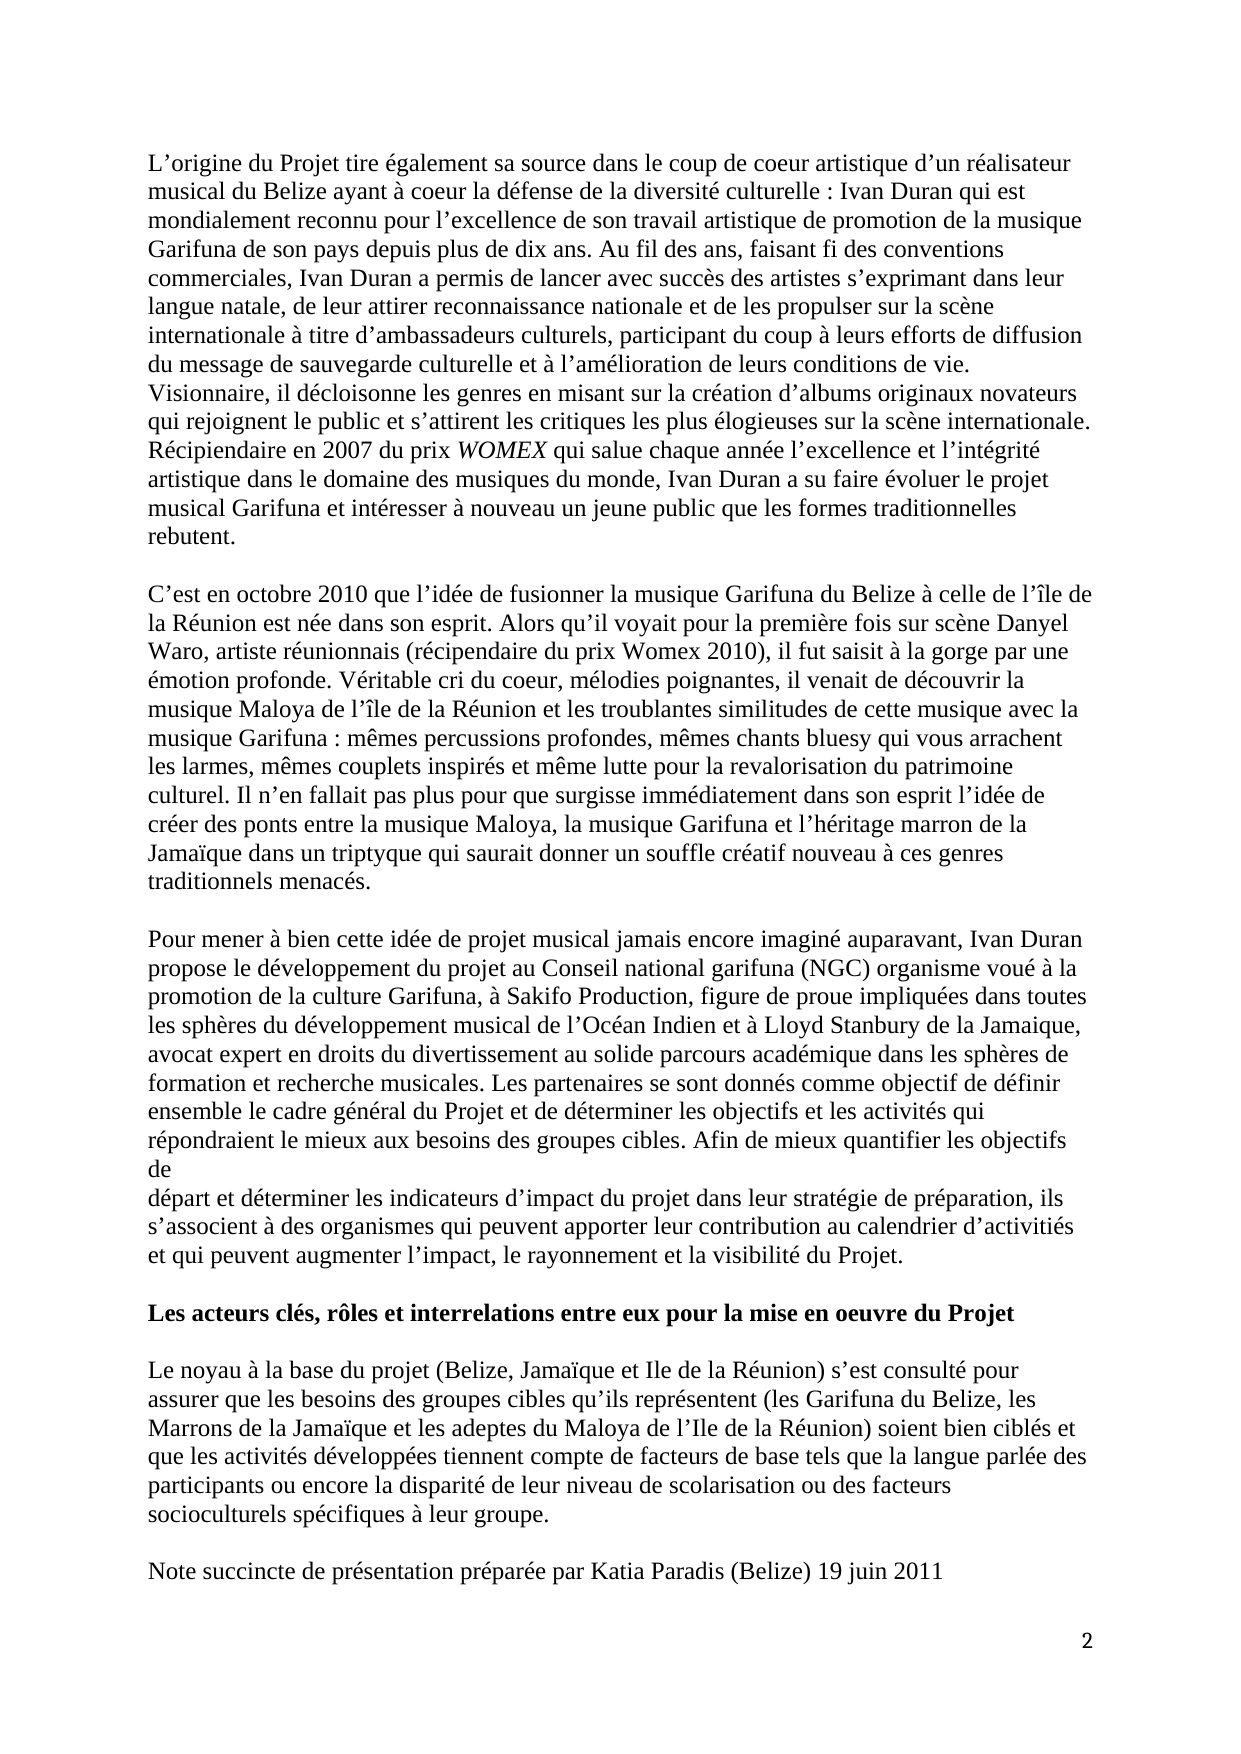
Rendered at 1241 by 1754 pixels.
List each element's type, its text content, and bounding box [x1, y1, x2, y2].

text Le noyau à la base du projet (Belize, Jamaïque et Ile de la Réunion) s’est consulté pour assurer que les besoins des groupes cibles qu’ils représentent (les Garifuna du Belize, les Marrons de la Jamaïque et les adeptes du Maloya de l’Ile de la Réunion) soient bien ciblés et que les activités développées tiennent compte de facteurs de base tels que la langue parlée des participants ou encore la disparité de leur niveau de scolarisation ou des facteurs socioculturels spécifiques à leur groupe. [148, 1355, 1093, 1528]
text C’est en octobre 2010 que l’idée de fusionner la musique Garifuna du Belize à celle de l’île de la Réunion est née dans son esprit. Alors qu’il voyait pour la première fois sur scène Danyel Waro, artiste réunionnais (récipendaire du prix Womex 2010), il fut saisit à la gorge par une émotion profonde. Véritable cri du coeur, mélodies poignantes, il venait de découvrir la musique Maloya de l’île de la Réunion et les troublantes similitudes de cette musique avec la musique Garifuna : mêmes percussions profondes, mêmes chants bluesy qui vous arrachent les larmes, mêmes couplets inspirés et même lutte pour la revalorisation du patrimoine culturel. Il n’en fallait pas plus pour que surgisse immédiatement dans son esprit l’idée de créer des ponts entre la musique Maloya, la musique Garifuna et l’héritage marron de la Jamaïque dans un triptyque qui saurait donner un souffle créatif nouveau à ces genres traditionnels menacés. [148, 579, 1093, 895]
text Les acteurs clés, rôles et interrelations entre eux pour la mise en oeuvre du Projet [148, 1298, 1093, 1326]
text Pour mener à bien cette idée de projet musical jamais encore imaginé auparavant, Ivan Duran propose le développement du projet au Conseil national garifuna (NGC) organisme voué à la promotion de la culture Garifuna, à Sakifo Production, figure de proue impliquées dans toutes les sphères du développement musical de l’Océan Indien et à Lloyd Stanbury de la Jamaique, avocat expert en droits du divertissement au solide parcours académique dans les sphères de formation et recherche musicales. Les partenaires se sont donnés comme objectif de définir ensemble le cadre général du Projet et de déterminer les objectifs et les activités qui répondraient le mieux aux besoins des groupes cibles. Afin de mieux quantifier les objectifs de [148, 924, 1093, 1183]
text Note succincte de présentation préparée par Katia Paradis (Belize) 19 juin 2011 [148, 1556, 1093, 1585]
text L’origine du Projet tire également sa source dans le coup de coeur artistique d’un réalisateur musical du Belize ayant à coeur la défense de la diversité culturelle : Ivan Duran qui est mondialement reconnu pour l’excellence de son travail artistique de promotion de la musique Garifuna de son pays depuis plus de dix ans. Au fil des ans, faisant fi des conventions commerciales, Ivan Duran a permis de lancer avec succès des artistes s’exprimant dans leur langue natale, de leur attirer reconnaissance nationale et de les propulser sur la scène internationale à titre d’ambassadeurs culturels, participant du coup à leurs efforts de diffusion du message de sauvegarde culturelle et à l’amélioration de leurs conditions de vie. Visionnaire, il décloisonne les genres en misant sur la création d’albums originaux novateurs qui rejoignent le public et s’attirent les critiques les plus élogieuses sur la scène internationale. Récipiendaire en 2007 du prix WOMEX qui salue chaque année l’excellence et l’intégrité artistique dans le domaine des musiques du monde, Ivan Duran a su faire évoluer le projet musical Garifuna et intéresser à nouveau un jeune public que les formes traditionnelles rebutent. [148, 148, 1093, 550]
text départ et déterminer les indicateurs d’impact du projet dans leur stratégie de préparation, ils s’associent à des organismes qui peuvent apporter leur contribution au calendrier d’activitiés et qui peuvent augmenter l’impact, le rayonnement et la visibilité du Projet. [148, 1183, 1093, 1269]
